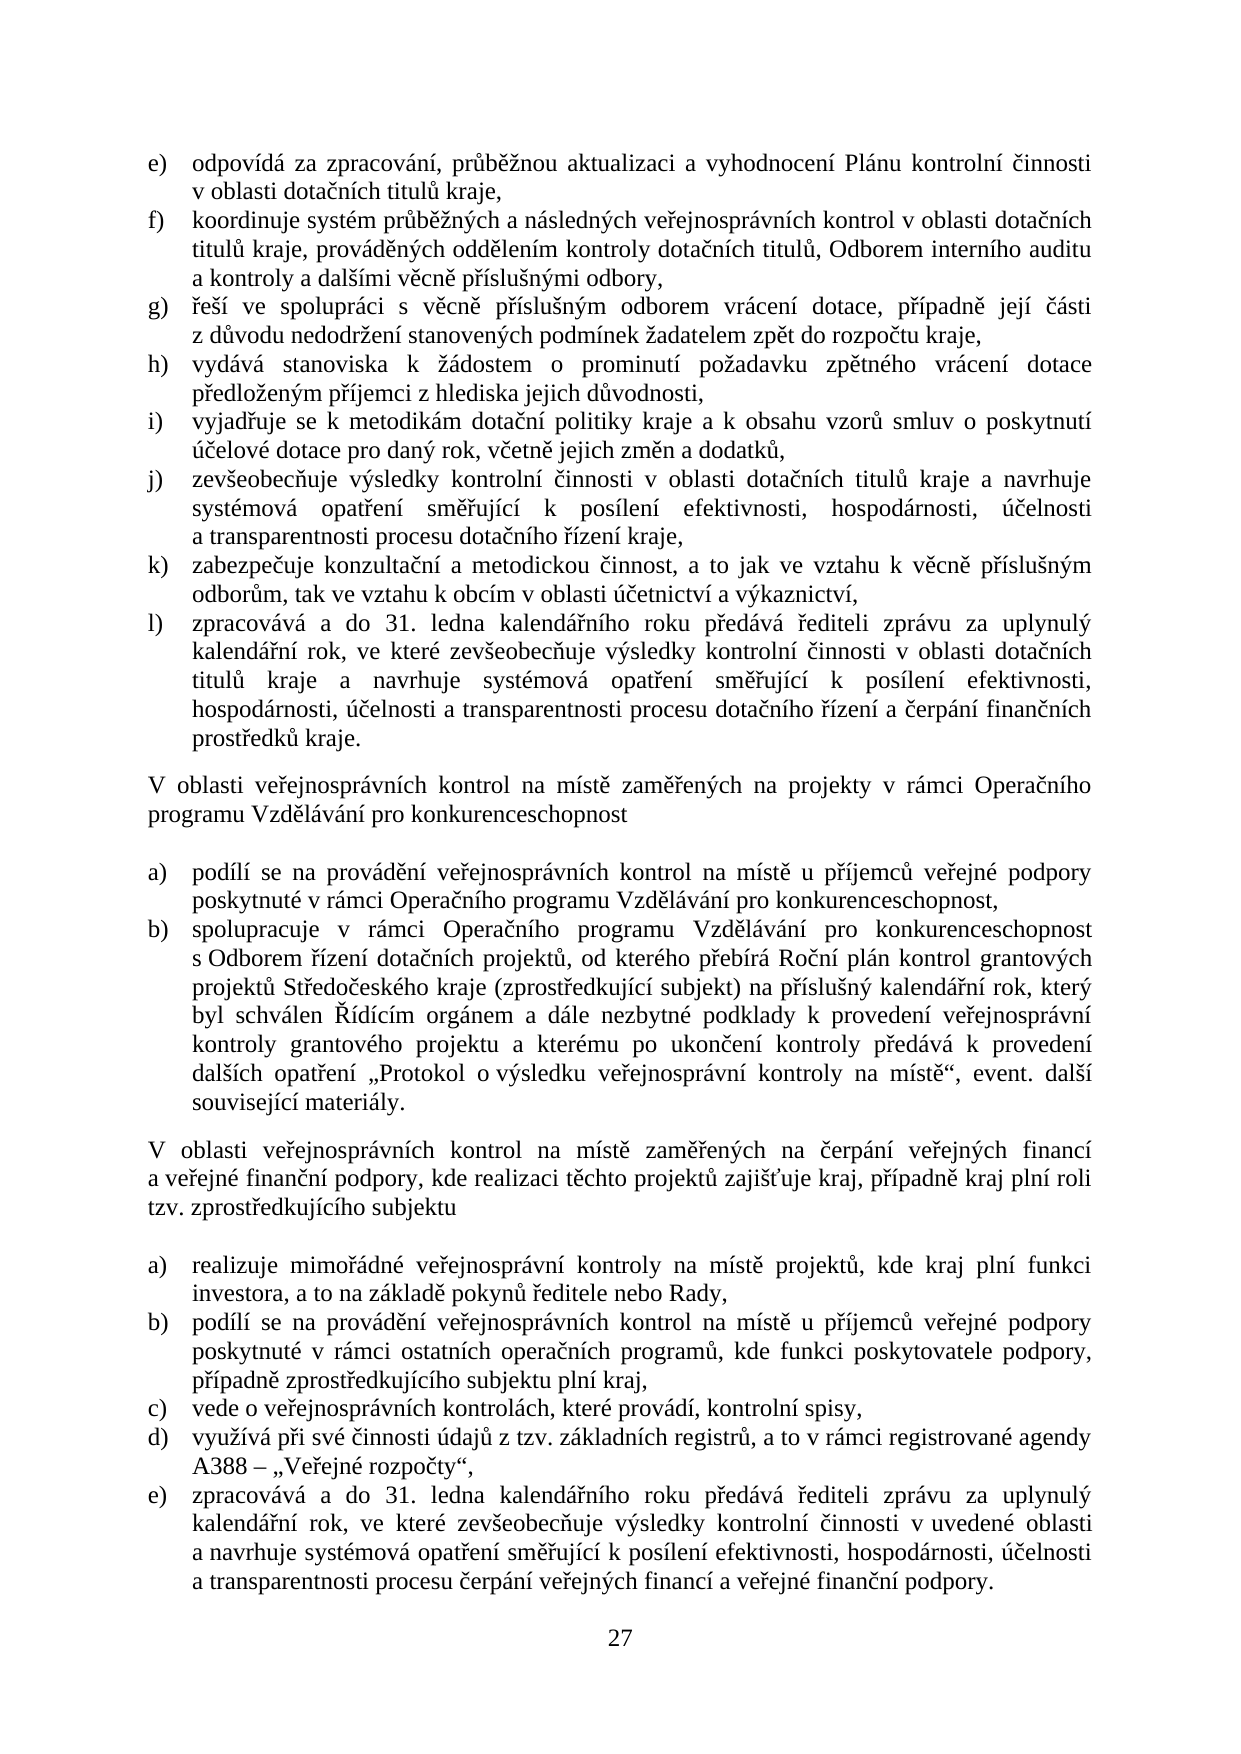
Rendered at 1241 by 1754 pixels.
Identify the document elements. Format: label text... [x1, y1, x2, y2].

text l) zpracovává a do 31. ledna kalendářního roku předává řediteli zprávu za uplynulý kalendářní rok, ve které zevšeobecňuje výsledky kontrolní činnosti v oblasti dotačních titulů kraje a navrhuje systémová opatření směřující k posílení efektivnosti, hospodárnosti, účelnosti a transparentnosti procesu dotačního řízení a čerpání finančních prostředků kraje. [148, 608, 1093, 751]
text b) spolupracuje v rámci Operačního programu Vzdělávání pro konkurenceschopnost s Odborem řízení dotačních projektů, od kterého přebírá Roční plán kontrol grantových projektů Středočeského kraje (zprostředkující subjekt) na příslušný kalendářní rok, který byl schválen Řídícím orgánem a dále nezbytné podklady k provedení veřejnosprávní kontroly grantového projektu a kterému po ukončení kontroly předává k provedení dalších opatření „Protokol o výsledku veřejnosprávní kontroly na místě“, event. další související materiály. [148, 914, 1093, 1116]
text d) využívá při své činnosti údajů z tzv. základních registrů, a to v rámci registrované agendy A388 – „Veřejné rozpočty“, [148, 1422, 1093, 1480]
text c) vede o veřejnosprávních kontrolách, které provádí, kontrolní spisy, [148, 1393, 1093, 1422]
text f) koordinuje systém průběžných a následných veřejnosprávních kontrol v oblasti dotačních titulů kraje, prováděných oddělením kontroly dotačních titulů, Odborem interního auditu a kontroly a dalšími věcně příslušnými odbory, [148, 205, 1093, 291]
text V oblasti veřejnosprávních kontrol na místě zaměřených na čerpání veřejných financí a veřejné finanční podpory, kde realizaci těchto projektů zajišťuje kraj, případně kraj plní roli tzv. zprostředkujícího subjektu [148, 1135, 1093, 1221]
text a) realizuje mimořádné veřejnosprávní kontroly na místě projektů, kde kraj plní funkci investora, a to na základě pokynů ředitele nebo Rady, [148, 1250, 1093, 1307]
text b) podílí se na provádění veřejnosprávních kontrol na místě u příjemců veřejné podpory poskytnuté v rámci ostatních operačních programů, kde funkci poskytovatele podpory, případně zprostředkujícího subjektu plní kraj, [148, 1307, 1093, 1393]
text e) odpovídá za zpracování, průběžnou aktualizaci a vyhodnocení Plánu kontrolní činnosti v oblasti dotačních titulů kraje, [148, 148, 1093, 205]
text e) zpracovává a do 31. ledna kalendářního roku předává řediteli zprávu za uplynulý kalendářní rok, ve které zevšeobecňuje výsledky kontrolní činnosti v uvedené oblasti a navrhuje systémová opatření směřující k posílení efektivnosti, hospodárnosti, účelnosti a transparentnosti procesu čerpání veřejných financí a veřejné finanční podpory. [148, 1480, 1093, 1595]
text g) řeší ve spolupráci s věcně příslušným odborem vrácení dotace, případně její části z důvodu nedodržení stanovených podmínek žadatelem zpět do rozpočtu kraje, [148, 291, 1093, 349]
text j) zevšeobecňuje výsledky kontrolní činnosti v oblasti dotačních titulů kraje a navrhuje systémová opatření směřující k posílení efektivnosti, hospodárnosti, účelnosti a transparentnosti procesu dotačního řízení kraje, [148, 464, 1093, 550]
text V oblasti veřejnosprávních kontrol na místě zaměřených na projekty v rámci Operačního programu Vzdělávání pro konkurenceschopnost [148, 771, 1093, 828]
text h) vydává stanoviska k žádostem o prominutí požadavku zpětného vrácení dotace předloženým příjemci z hlediska jejich důvodnosti, [148, 349, 1093, 406]
text k) zabezpečuje konzultační a metodickou činnost, a to jak ve vztahu k věcně příslušným odborům, tak ve vztahu k obcím v oblasti účetnictví a výkaznictví, [148, 550, 1093, 608]
text a) podílí se na provádění veřejnosprávních kontrol na místě u příjemců veřejné podpory poskytnuté v rámci Operačního programu Vzdělávání pro konkurenceschopnost, [148, 857, 1093, 914]
text i) vyjadřuje se k metodikám dotační politiky kraje a k obsahu vzorů smluv o poskytnutí účelové dotace pro daný rok, včetně jejich změn a dodatků, [148, 406, 1093, 464]
